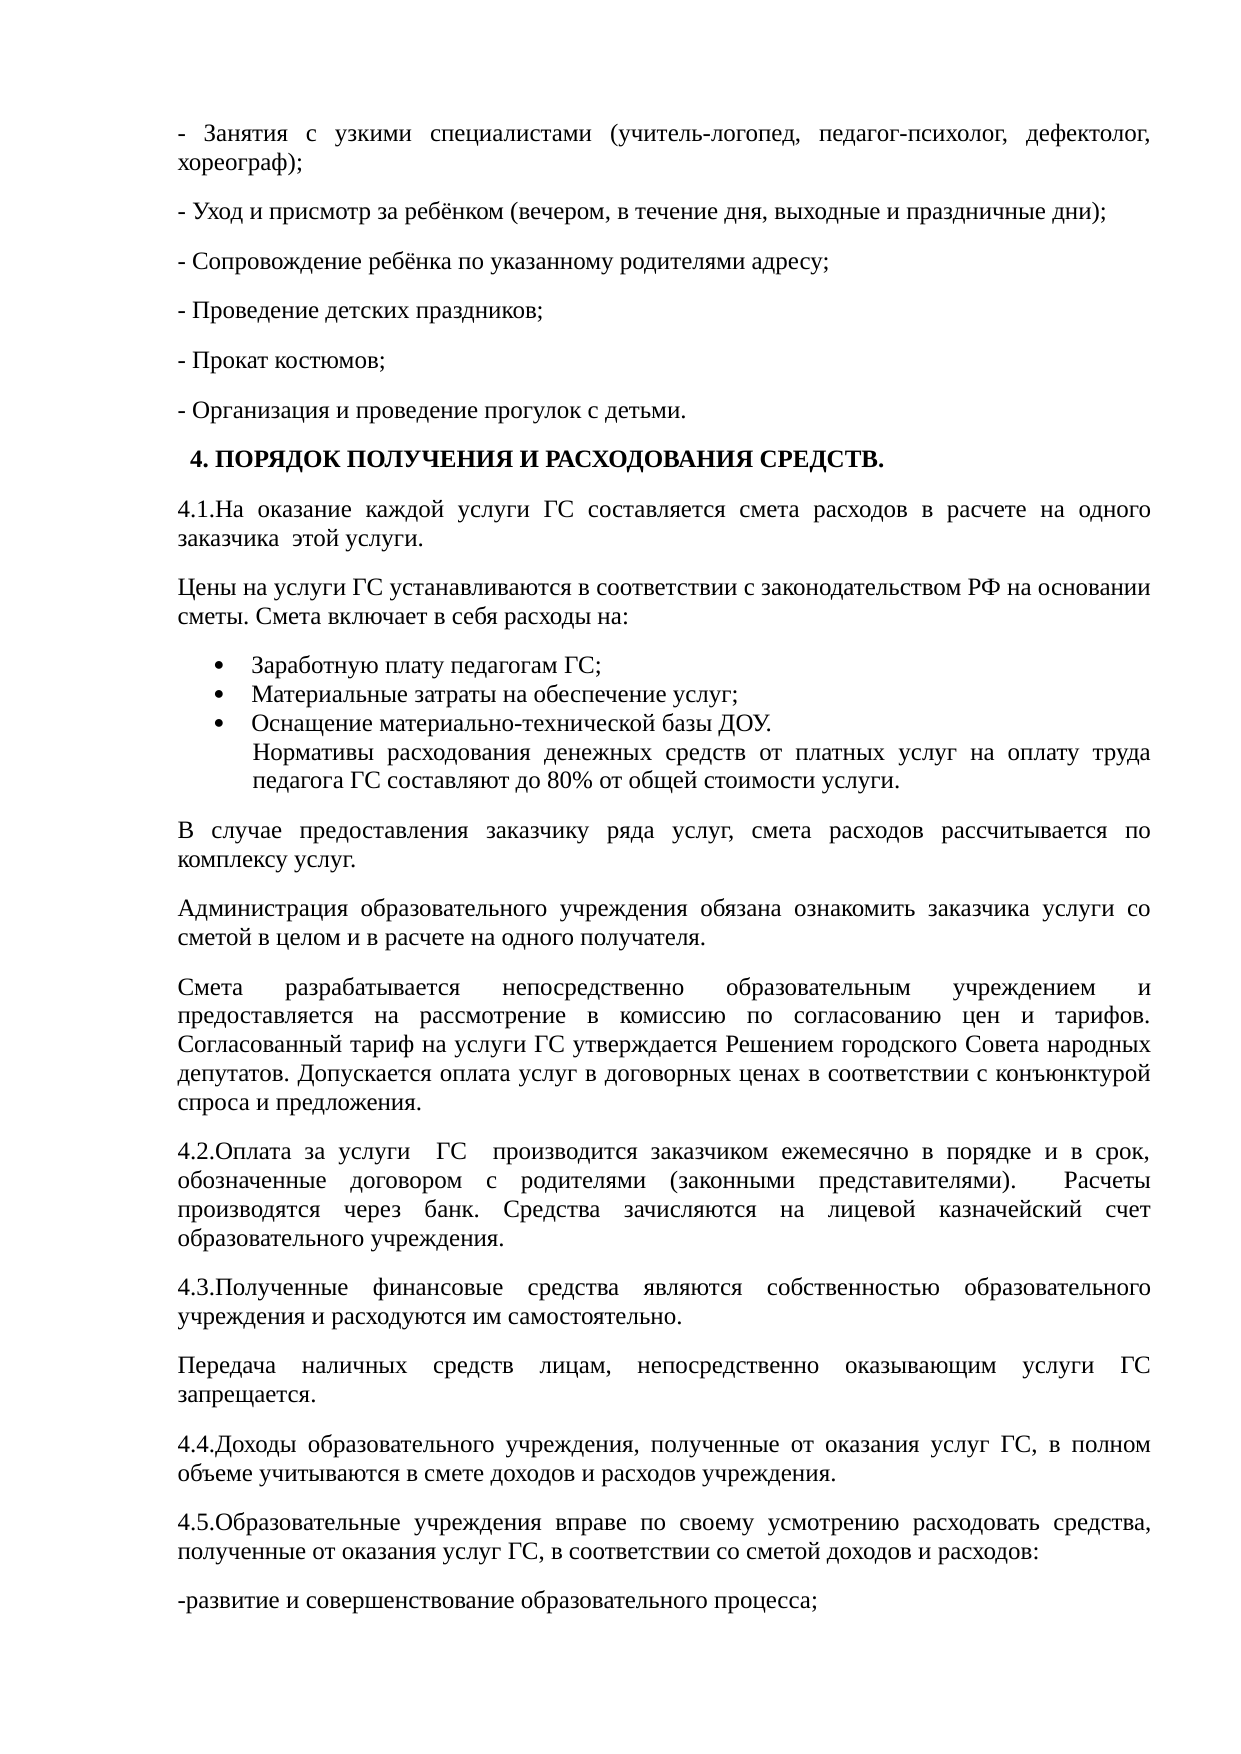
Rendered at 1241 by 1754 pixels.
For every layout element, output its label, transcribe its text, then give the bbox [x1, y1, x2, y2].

text Смета разрабатывается непосредственно образовательным учреждением и предоставляется на рассмотрение в комиссию по согласованию цен и тарифов. Согласованный тариф на услуги ГС утверждается Решением городского Совета народных депутатов. Допускается оплата услуг в договорных ценах в соответствии с конъюнктурой спроса и предложения. [177, 972, 1152, 1116]
list Оснащение материально-технической базы ДОУ. [215, 708, 1152, 737]
text В случае предоставления заказчику ряда услуг, смета расходов рассчитывается по комплексу услуг. [177, 815, 1152, 873]
text -развитие и совершенствование образовательного процесса; [177, 1586, 1152, 1614]
text - Прокат костюмов; [177, 345, 1152, 374]
text 4.4.Доходы образовательного учреждения, полученные от оказания услуг ГС, в полном объеме учитываются в смете доходов и расходов учреждения. [177, 1429, 1152, 1486]
text 4.5.Образовательные учреждения вправе по своему усмотрению расходовать средства, полученные от оказания услуг ГС, в соответствии со сметой доходов и расходов: [177, 1507, 1152, 1565]
text Нормативы расходования денежных средств от платных услуг на оплату труда педагога ГС составляют до 80% от общей стоимости услуги. [252, 737, 1152, 794]
text 4.3.Полученные финансовые средства являются собственностью образовательного учреждения и расходуются им самостоятельно. [177, 1272, 1152, 1330]
text - Уход и присмотр за ребёнком (вечером, в течение дня, выходные и праздничные дни); [177, 196, 1152, 225]
text - Организация и проведение прогулок с детьми. [177, 395, 1152, 423]
text 4.2.Оплата за услуги ГС производится заказчиком ежемесячно в порядке и в срок, обозначенные договором с родителями (законными представителями). Расчеты производятся через банк. Средства зачисляются на лицевой казначейский счет образовательного учреждения. [177, 1136, 1152, 1251]
text - Занятия с узкими специалистами (учитель-логопед, педагог-психолог, дефектолог, хореограф); [177, 118, 1152, 176]
text - Проведение детских праздников; [177, 296, 1152, 324]
list Заработную плату педагогам ГС; [215, 651, 1152, 679]
text - Сопровождение ребёнка по указанному родителями адресу; [177, 246, 1152, 275]
list Материальные затраты на обеспечение услуг; [215, 679, 1152, 708]
text Администрация образовательного учреждения обязана ознакомить заказчика услуги со сметой в целом и в расчете на одного получателя. [177, 893, 1152, 951]
text 4. ПОРЯДОК ПОЛУЧЕНИЯ И РАСХОДОВАНИЯ СРЕДСТВ. [177, 444, 1152, 473]
text 4.1.На оказание каждой услуги ГС составляется смета расходов в расчете на одного заказчика этой услуги. [177, 494, 1152, 551]
text Передача наличных средств лицам, непосредственно оказывающим услуги ГС запрещается. [177, 1351, 1152, 1408]
text Цены на услуги ГС устанавливаются в соответствии с законодательством РФ на основании сметы. Смета включает в себя расходы на: [177, 572, 1152, 630]
